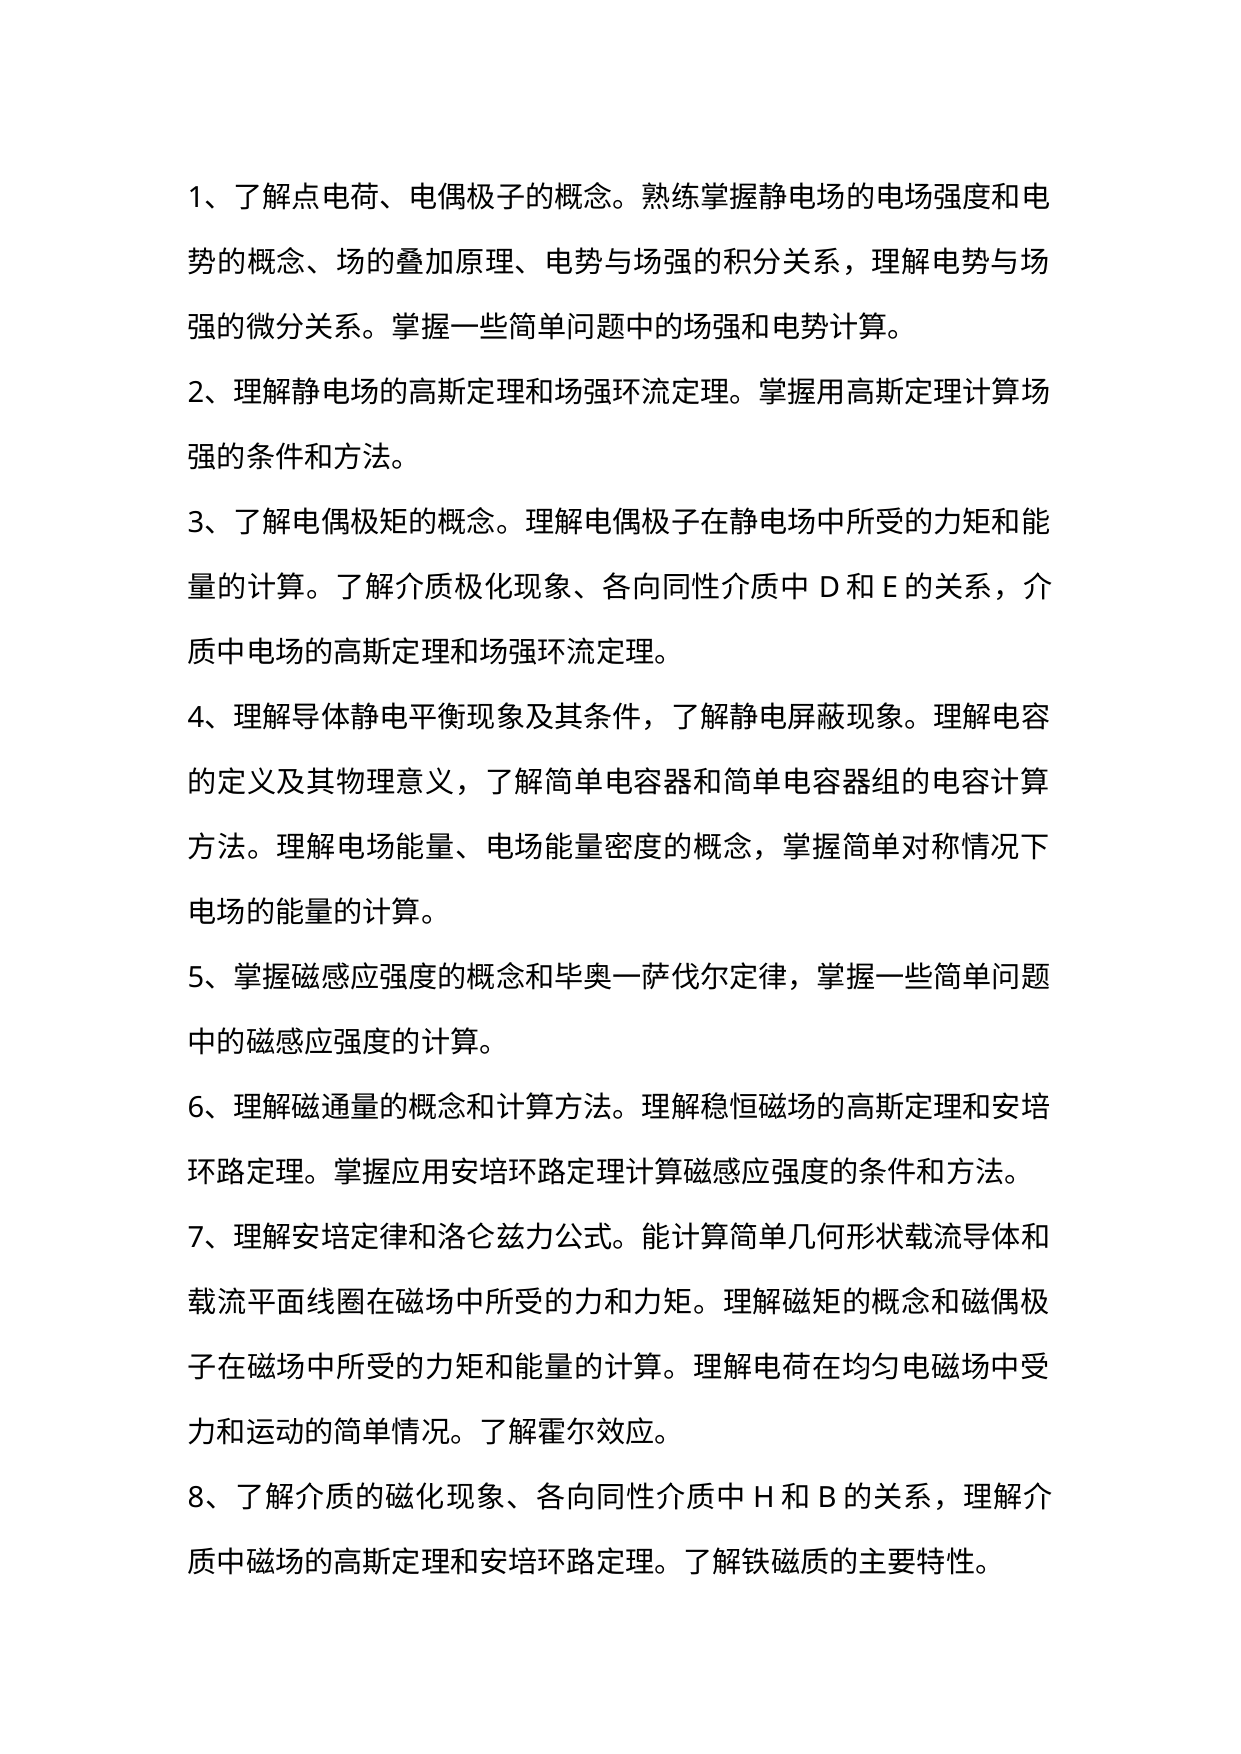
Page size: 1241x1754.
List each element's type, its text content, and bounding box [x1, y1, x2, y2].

text 8、了解介质的磁化现象、各向同性介质中H和B的关系，理解介质中磁场的高斯定理和安培环路定理。了解铁磁质的主要特性。 [187, 1462, 1053, 1592]
text 5、掌握磁感应强度的概念和毕奥一萨伐尔定律，掌握一些简单问题中的磁感应强度的计算。 [187, 942, 1053, 1072]
text 7、理解安培定律和洛仑兹力公式。能计算简单几何形状载流导体和载流平面线圈在磁场中所受的力和力矩。理解磁矩的概念和磁偶极子在磁场中所受的力矩和能量的计算。理解电荷在均匀电磁场中受力和运动的简单情况。了解霍尔效应。 [187, 1202, 1053, 1462]
text 1、了解点电荷、电偶极子的概念。熟练掌握静电场的电场强度和电势的概念、场的叠加原理、电势与场强的积分关系，理解电势与场强的微分关系。掌握一些简单问题中的场强和电势计算。 [187, 162, 1053, 357]
text 6、理解磁通量的概念和计算方法。理解稳恒磁场的高斯定理和安培环路定理。掌握应用安培环路定理计算磁感应强度的条件和方法。 [187, 1072, 1053, 1202]
text 3、了解电偶极矩的概念。理解电偶极子在静电场中所受的力矩和能量的计算。了解介质极化现象、各向同性介质中D和E的关系，介质中电场的高斯定理和场强环流定理。 [187, 487, 1053, 682]
text 2、理解静电场的高斯定理和场强环流定理。掌握用高斯定理计算场强的条件和方法。 [187, 357, 1053, 487]
text 4、理解导体静电平衡现象及其条件，了解静电屏蔽现象。理解电容的定义及其物理意义，了解简单电容器和简单电容器组的电容计算方法。理解电场能量、电场能量密度的概念，掌握简单对称情况下电场的能量的计算。 [187, 682, 1053, 942]
